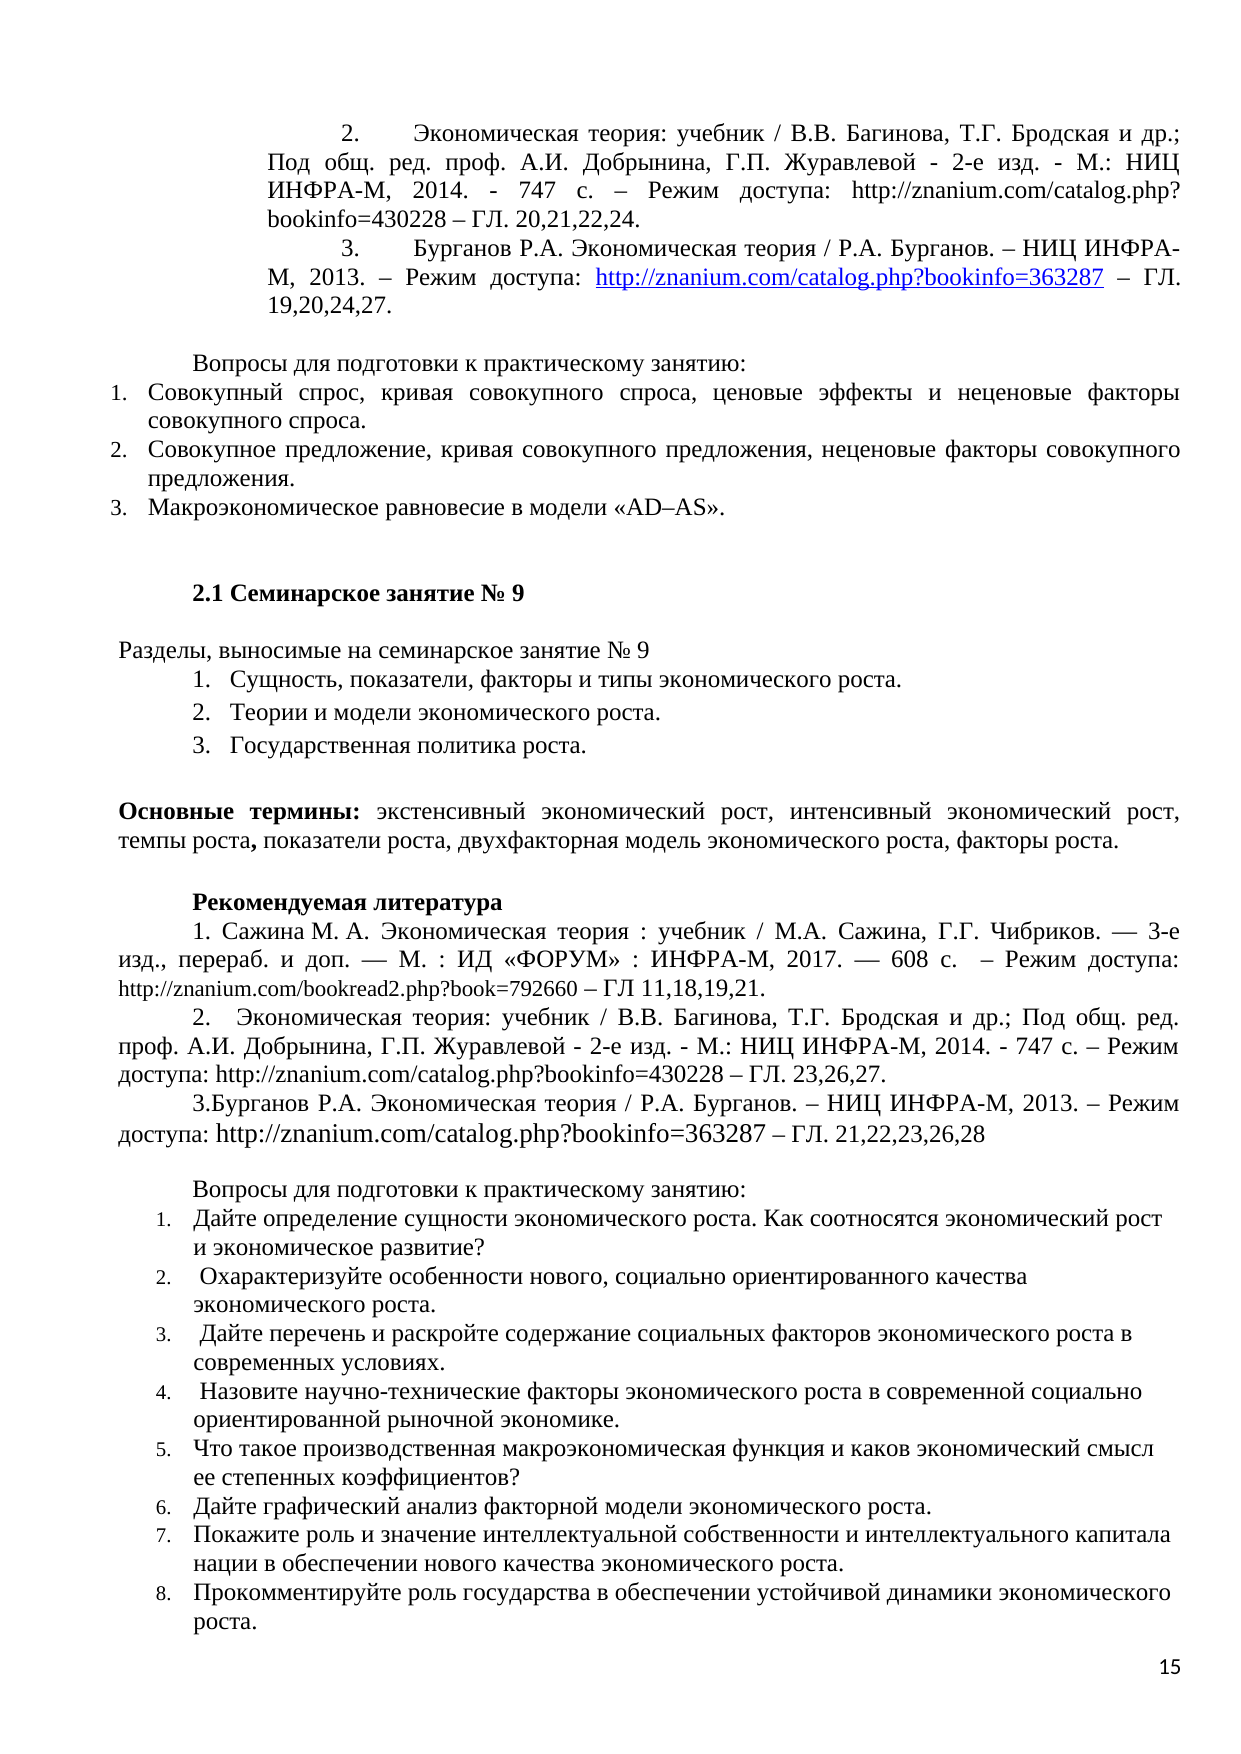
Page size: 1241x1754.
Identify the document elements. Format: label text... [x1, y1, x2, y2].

list Дайте графический анализ факторной модели экономического роста. [156, 1491, 1181, 1519]
list Макроэкономическое равновесие в модели «AD–AS». [110, 492, 1181, 521]
text Вопросы для подготовки к практическому занятию: [118, 1174, 1181, 1203]
list Совокупное предложение, кривая совокупного предложения, неценовые факторы совокупного предложения. [110, 434, 1181, 492]
text Основные термины: экстенсивный экономический рост, интенсивный экономический рост, темпы роста, показатели роста, двухфакторная модель экономического роста, факторы роста. [118, 796, 1181, 854]
list Прокомментируйте роль государства в обеспечении устойчивой динамики экономического роста. [156, 1577, 1181, 1634]
text Разделы, выносимые на семинарское занятие № 9 [118, 636, 1181, 664]
text Рекомендуемая литература [118, 887, 1181, 916]
text 3.Бурганов Р.А. Экономическая теория / Р.А. Бурганов. – НИЦ ИНФРА-М, 2013. – Режим доступа: http://znanium.com/catalog.php?bookinfo=363287 – ГЛ. 21,22,23,26,28 [118, 1088, 1181, 1148]
list Сажина М. А. Экономическая теория : учебник / М.А. Сажина, Г.Г. Чибриков. — 3-е изд., перераб. и доп. — М. : ИД «ФОРУМ» : ИНФРА-М, 2017. — 608 с. – Режим доступа: http://znanium.com/bookread2.php?book=792660 – ГЛ 11,18,19,21. [118, 916, 1181, 1002]
list Дайте определение сущности экономического роста. Как соотносятся экономический рост и экономическое развитие? [156, 1203, 1181, 1261]
list Теории и модели экономического роста. [192, 697, 1181, 726]
text Вопросы для подготовки к практическому занятию: [118, 348, 1181, 377]
list Покажите роль и значение интеллектуальной собственности и интеллектуального капитала нации в обеспечении нового качества экономического роста. [156, 1519, 1181, 1577]
list Что такое производственная макроэкономическая функция и каков экономический смысл ее степенных коэффициентов? [156, 1433, 1181, 1491]
text 2.1 Семинарское занятие № 9 [118, 578, 1181, 607]
list Экономическая теория: учебник / В.В. Багинова, Т.Г. Бродская и др.; Под общ. ред. проф. А.И. Добрынина, Г.П. Журавлевой - 2-e изд. - М.: НИЦ ИНФРА-М, 2014. - 747 с. – Режим доступа: http://znanium.com/catalog.php?bookinfo=430228 – ГЛ. 20,21,22,24. [267, 118, 1181, 233]
list Сущность, показатели, факторы и типы экономического роста. [192, 664, 1181, 693]
list Государственная политика роста. [192, 730, 1181, 759]
list Бурганов Р.А. Экономическая теория / Р.А. Бурганов. – НИЦ ИНФРА-М, 2013. – Режим доступа: http://znanium.com/catalog.php?bookinfo=363287 – ГЛ. 19,20,24,27. [267, 233, 1181, 319]
list Экономическая теория: учебник / В.В. Багинова, Т.Г. Бродская и др.; Под общ. ред. проф. А.И. Добрынина, Г.П. Журавлевой - 2-e изд. - М.: НИЦ ИНФРА-М, 2014. - 747 с. – Режим доступа: http://znanium.com/catalog.php?bookinfo=430228 – ГЛ. 23,26,27. [118, 1002, 1181, 1088]
list Охарактеризуйте особенности нового, социально ориентированного качества экономического роста. [156, 1261, 1181, 1318]
list Назовите научно-технические факторы экономического роста в современной социально ориентированной рыночной экономике. [156, 1376, 1181, 1433]
list Совокупный спрос, кривая совокупного спроса, ценовые эффекты и неценовые факторы совокупного спроса. [110, 377, 1181, 434]
list Дайте перечень и раскройте содержание социальных факторов экономического роста в современных условиях. [156, 1318, 1181, 1376]
